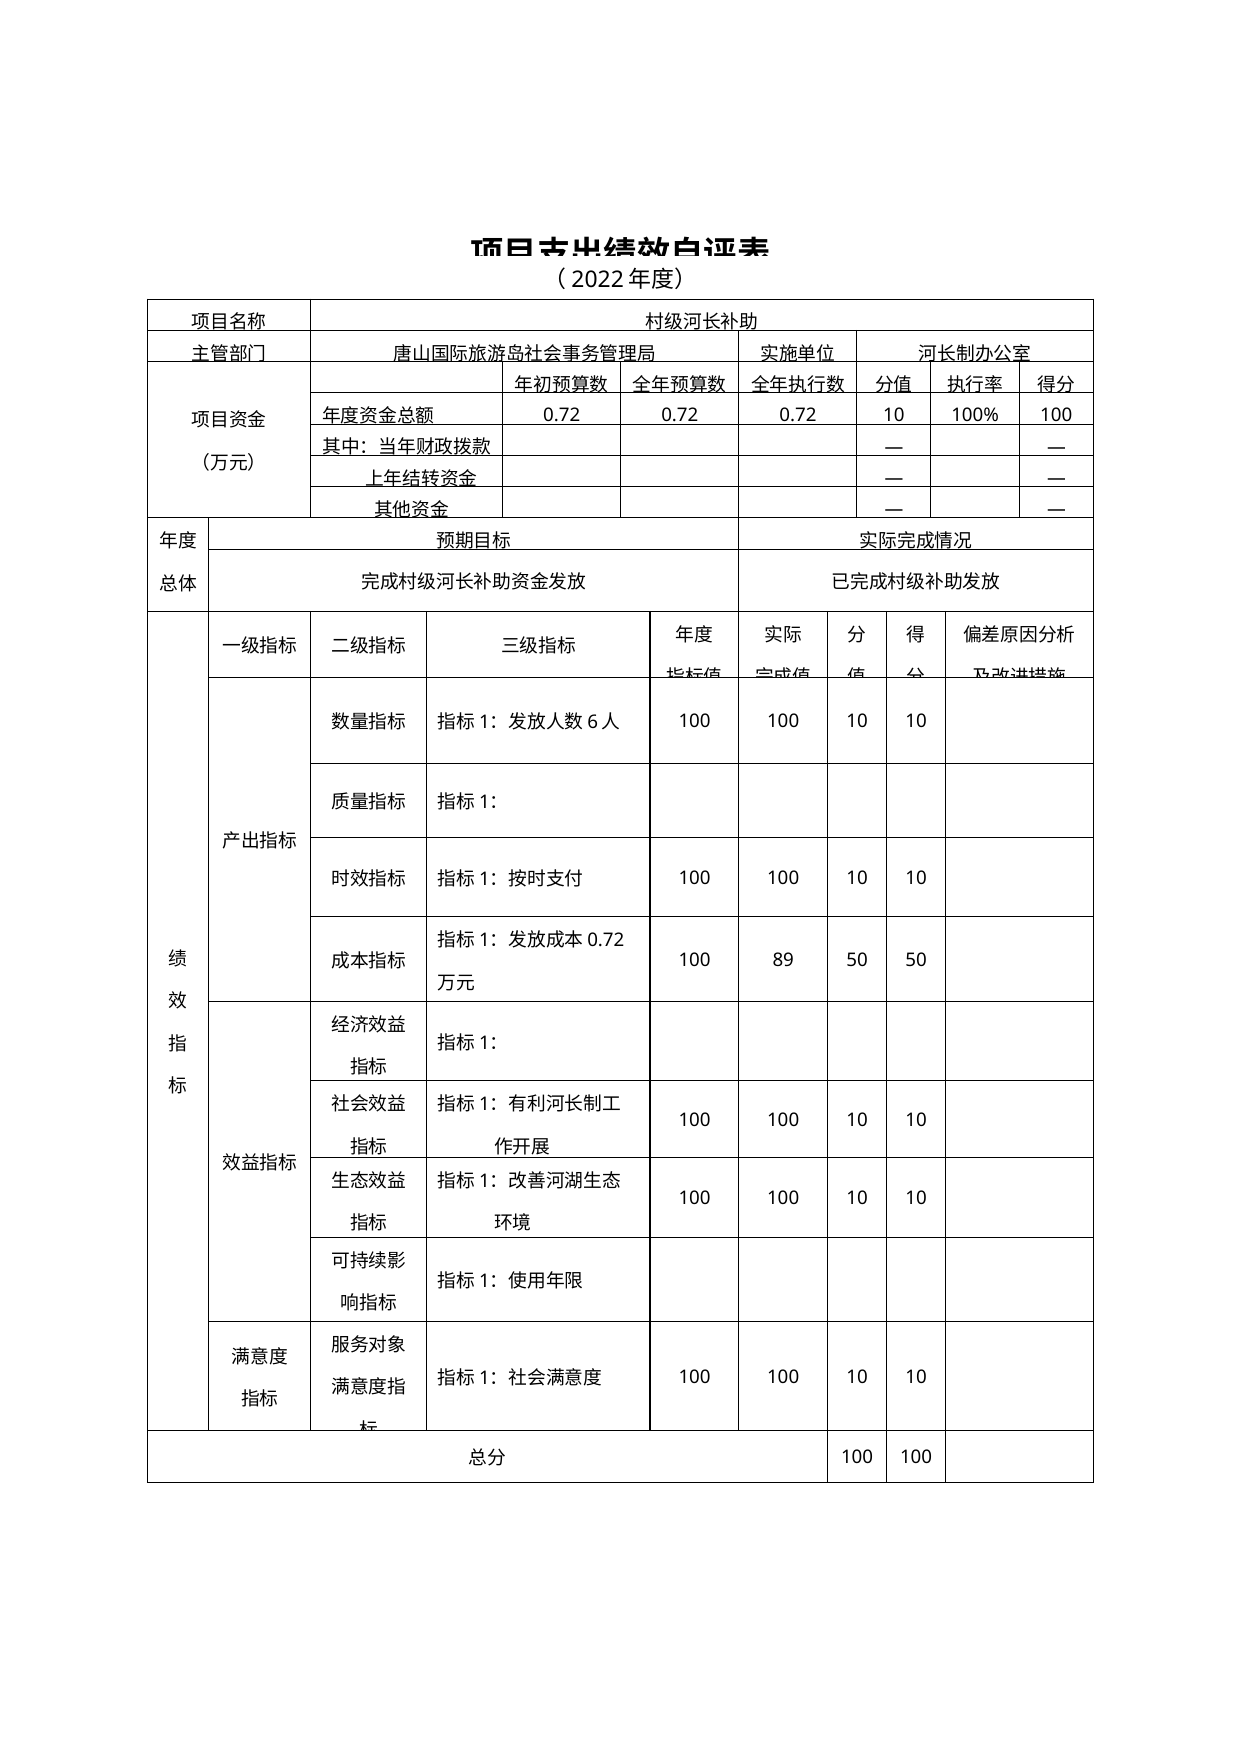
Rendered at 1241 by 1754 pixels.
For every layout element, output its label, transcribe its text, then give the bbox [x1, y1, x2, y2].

table_cell 项目名称 [148, 300, 310, 330]
table_cell 50 [828, 917, 886, 1001]
table_cell 0.72 [739, 393, 856, 423]
table_cell [931, 487, 1019, 517]
table_cell 10 [828, 1322, 886, 1430]
table_cell [946, 1431, 1093, 1482]
table_cell 社会效益 指标 [311, 1081, 426, 1157]
table_cell 一级指标 [209, 612, 310, 677]
table_cell 100 [739, 838, 827, 916]
table_cell [621, 425, 738, 455]
table_cell 89 [739, 917, 827, 1001]
table_cell 实际完成情况 [739, 518, 1093, 548]
table_cell 执行率 [931, 362, 1019, 392]
table_cell 可持续影响指标 [311, 1238, 426, 1321]
table_cell [946, 1322, 1093, 1430]
table_cell — [1020, 425, 1093, 455]
table_cell [946, 917, 1093, 1001]
table_cell [739, 1238, 827, 1321]
table_header 项目支出绩效自评表 [147, 209, 1093, 256]
table_cell [887, 764, 945, 837]
table_cell 年度总体目标 [148, 518, 208, 611]
table_cell [503, 456, 620, 486]
table_cell 10 [857, 393, 930, 423]
table_cell 效益指标 [209, 1002, 310, 1321]
table_cell 经济效益 指标 [311, 1002, 426, 1080]
table_cell [311, 362, 502, 392]
table_cell 年度 指标值 [651, 612, 738, 677]
table_cell 数量指标 [311, 678, 426, 763]
table_cell 实施单位 [739, 331, 856, 361]
table_cell 指标1：有利河长制工作开展 [427, 1081, 649, 1157]
table_cell 指标1：按时支付 [427, 838, 649, 916]
table_cell 得分 [1020, 362, 1093, 392]
table_cell 指标1：社会满意度 [427, 1322, 649, 1430]
table_cell 10 [887, 678, 945, 763]
table_cell 总分 [148, 1431, 827, 1482]
table_cell [651, 764, 738, 837]
table_cell 100 [651, 917, 738, 1001]
table_cell 分值 [828, 612, 886, 677]
table_cell 生态效益 指标 [311, 1158, 426, 1237]
table_cell 时效指标 [311, 838, 426, 916]
table_cell [887, 1238, 945, 1321]
table_cell 指标1：使用年限 [427, 1238, 649, 1321]
table_cell 服务对象满意度指标 [311, 1322, 426, 1430]
table_cell 100 [739, 1081, 827, 1157]
table_cell 指标1：发放人数6人 [427, 678, 649, 763]
table_cell 10 [887, 1081, 945, 1157]
table_cell 满意度 指标 [209, 1322, 310, 1430]
table_cell [503, 425, 620, 455]
table_cell [946, 764, 1093, 837]
table_cell [931, 425, 1019, 455]
table_cell 年初预算数 [503, 362, 620, 392]
table_cell 100 [651, 838, 738, 916]
table_cell [739, 456, 856, 486]
table_cell 100 [739, 1322, 827, 1430]
table_cell 成本指标 [311, 917, 426, 1001]
table_cell [828, 764, 886, 837]
table_cell [651, 1002, 738, 1080]
table_cell 得分 [887, 612, 945, 677]
table_cell 上年结转资金 [311, 456, 502, 486]
table_cell — [1020, 487, 1093, 517]
table_cell 已完成村级补助发放 [739, 550, 1093, 611]
table_cell [739, 1002, 827, 1080]
table_cell [739, 764, 827, 837]
table_cell 年度资金总额 [311, 393, 502, 423]
table_cell 指标1：改善河湖生态环境 [427, 1158, 649, 1237]
table_cell 100 [651, 1322, 738, 1430]
table_cell 100 [739, 1158, 827, 1237]
table_cell [946, 1002, 1093, 1080]
table_cell 绩 效 指 标 [148, 612, 208, 1430]
table_cell 100 [887, 1431, 945, 1482]
table_cell [739, 487, 856, 517]
table_cell 100 [739, 678, 827, 763]
table_cell [946, 678, 1093, 763]
table_cell 实际 完成值 [739, 612, 827, 677]
table_cell — [1020, 456, 1093, 486]
table_cell 完成村级河长补助资金发放 [209, 550, 738, 611]
table_cell [946, 1238, 1093, 1321]
table_cell 全年执行数 [739, 362, 856, 392]
table_cell 100% [931, 393, 1019, 423]
table_cell [739, 425, 856, 455]
table_cell 其他资金 [311, 487, 502, 517]
table_cell 指标1：发放成本0.72万元 [427, 917, 649, 1001]
table_cell 主管部门 [148, 331, 310, 361]
table_cell 10 [828, 1081, 886, 1157]
table_cell [621, 456, 738, 486]
table_cell 三级指标 [427, 612, 649, 677]
table_cell [887, 1002, 945, 1080]
table_cell 质量指标 [311, 764, 426, 837]
table_cell — [857, 487, 930, 517]
table_cell 10 [828, 838, 886, 916]
table_cell [828, 1002, 886, 1080]
table_cell 0.72 [503, 393, 620, 423]
table_cell 10 [887, 838, 945, 916]
table_cell 指标1： [427, 764, 649, 837]
table_cell — [857, 456, 930, 486]
table_cell 项目资金 （万元） [148, 362, 310, 517]
table_cell [621, 487, 738, 517]
table_cell 10 [828, 678, 886, 763]
table_cell 二级指标 [311, 612, 426, 677]
table_cell 100 [651, 678, 738, 763]
table_cell 分值 [857, 362, 930, 392]
table_cell 10 [887, 1158, 945, 1237]
table_cell — [857, 425, 930, 455]
table_cell 指标1： [427, 1002, 649, 1080]
table_cell [828, 1238, 886, 1321]
table_cell 预期目标 [209, 518, 738, 548]
table_cell [503, 487, 620, 517]
table_cell 0.72 [621, 393, 738, 423]
table_cell 10 [828, 1158, 886, 1237]
table_cell 100 [651, 1158, 738, 1237]
table_cell [946, 838, 1093, 916]
table_cell 河长制办公室 [857, 331, 1093, 361]
table_cell 10 [887, 1322, 945, 1430]
table_cell 全年预算数 [621, 362, 738, 392]
table_cell 100 [1020, 393, 1093, 423]
table_cell 产出指标 [209, 678, 310, 1001]
table_cell 其中：当年财政拨款 [311, 425, 502, 455]
table_cell 100 [828, 1431, 886, 1482]
table_cell （ 2022年度） [147, 256, 1093, 298]
table_cell 100 [651, 1081, 738, 1157]
table_cell [946, 1158, 1093, 1237]
table_cell [946, 1081, 1093, 1157]
table_cell 唐山国际旅游岛社会事务管理局 [311, 331, 738, 361]
table_cell 村级河长补助 [311, 300, 1093, 330]
table_cell [931, 456, 1019, 486]
table_cell 偏差原因分析及改进措施 [946, 612, 1093, 677]
table_cell 50 [887, 917, 945, 1001]
table_cell [651, 1238, 738, 1321]
